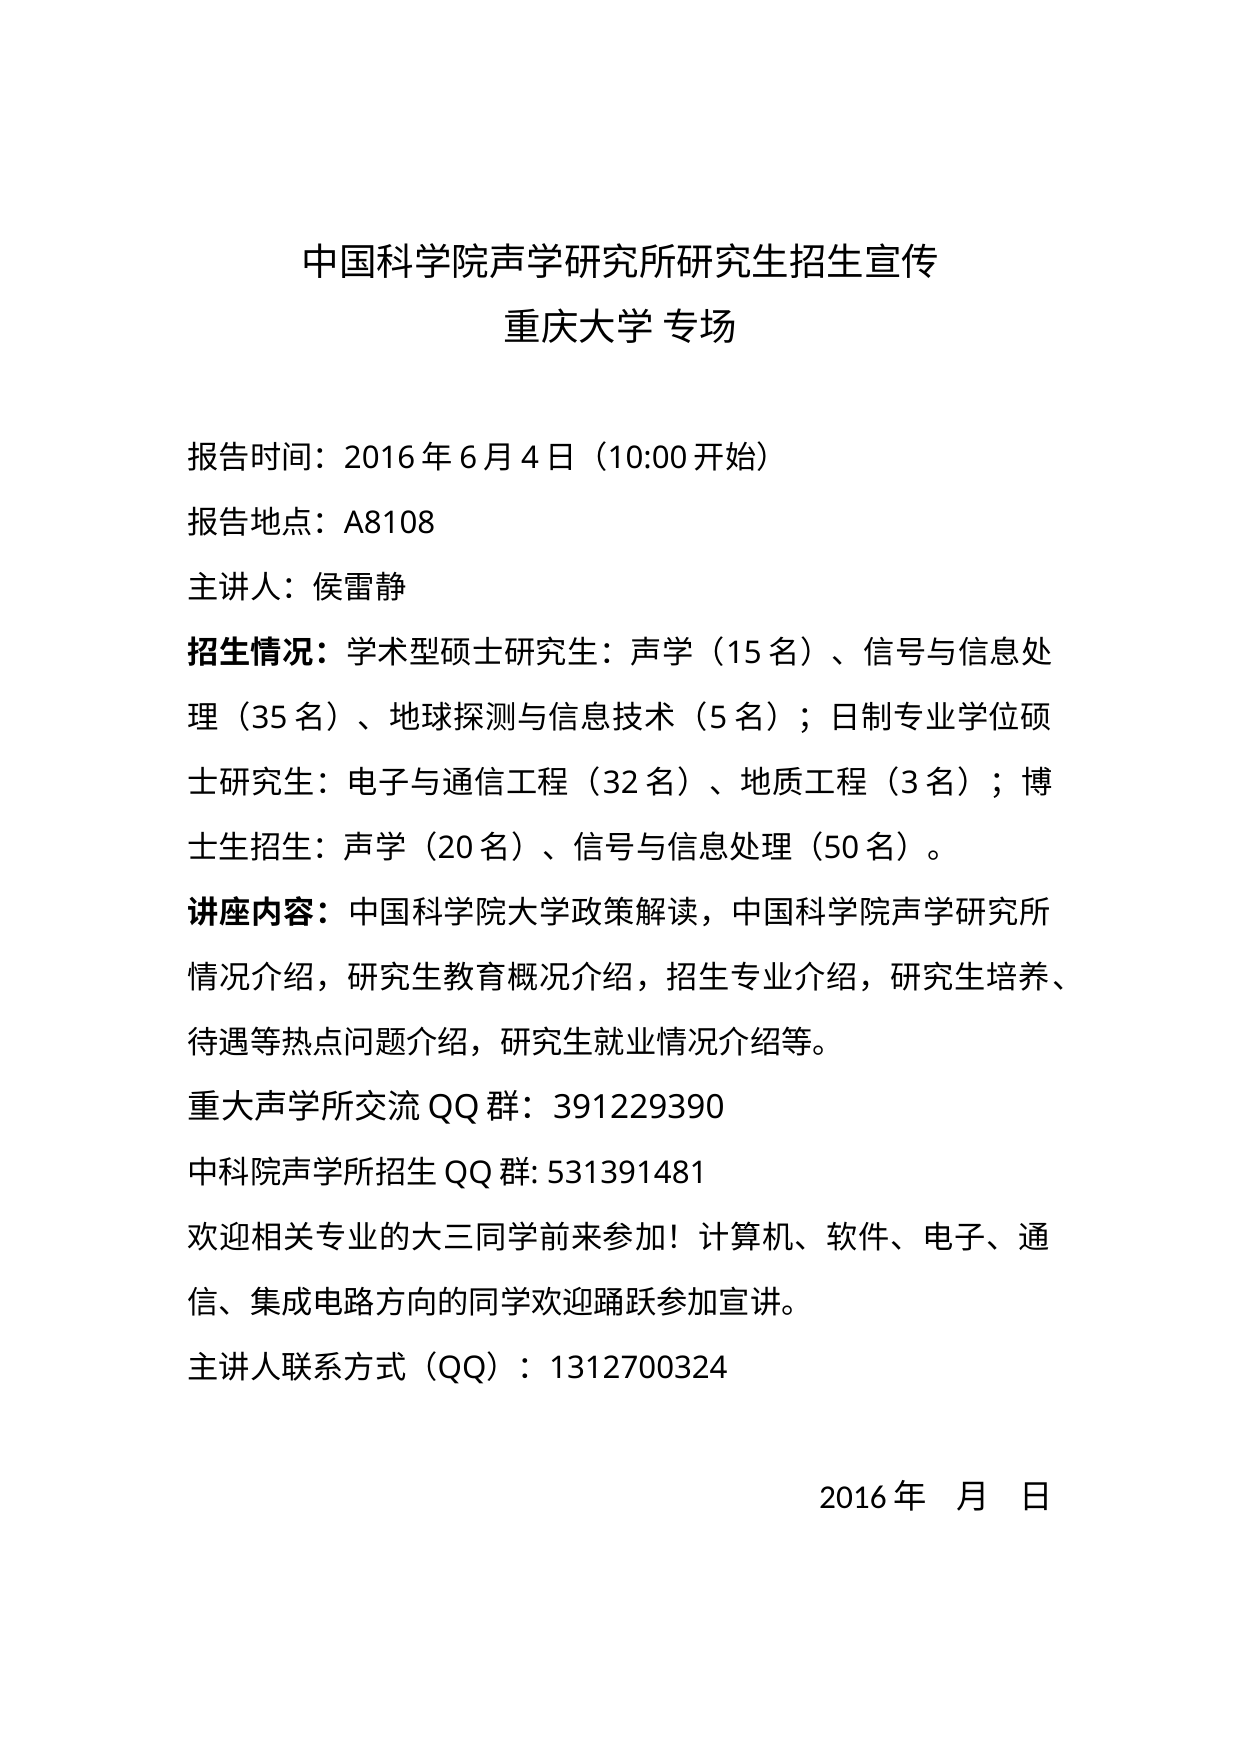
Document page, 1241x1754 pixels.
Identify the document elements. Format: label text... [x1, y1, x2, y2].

text 重大声学所交流QQ群：391229390 [187, 1072, 1053, 1137]
text 2016年 月 日 [187, 1462, 1053, 1527]
text 中科院声学所招生QQ群: 531391481 [187, 1137, 1053, 1202]
text 主讲人联系方式（QQ）：1312700324 [187, 1332, 1053, 1397]
text 报告地点：A8108 [187, 487, 1053, 552]
text 欢迎相关专业的大三同学前来参加！计算机、软件、电子、通信、集成电路方向的同学欢迎踊跃参加宣讲。 [187, 1202, 1053, 1332]
text 招生情况：学术型硕士研究生：声学（15名）、信号与信息处理（35名）、地球探测与信息技术（5名）；日制专业学位硕士研究生：电子与通信工程（32名）、地质工程（3名）；博士生招生：声学（20名）、信号与信息处理（50名）。 [187, 617, 1053, 877]
text 讲座内容：中国科学院大学政策解读，中国科学院声学研究所情况介绍，研究生教育概况介绍，招生专业介绍，研究生培养、待遇等热点问题介绍，研究生就业情况介绍等。 [187, 877, 1053, 1072]
text 中国科学院声学研究所研究生招生宣传 [187, 227, 1053, 292]
text 报告时间：2016年6月4日（10:00开始） [187, 422, 1053, 487]
text 重庆大学 专场 [187, 292, 1053, 357]
text 主讲人：侯雷静 [187, 552, 1053, 617]
